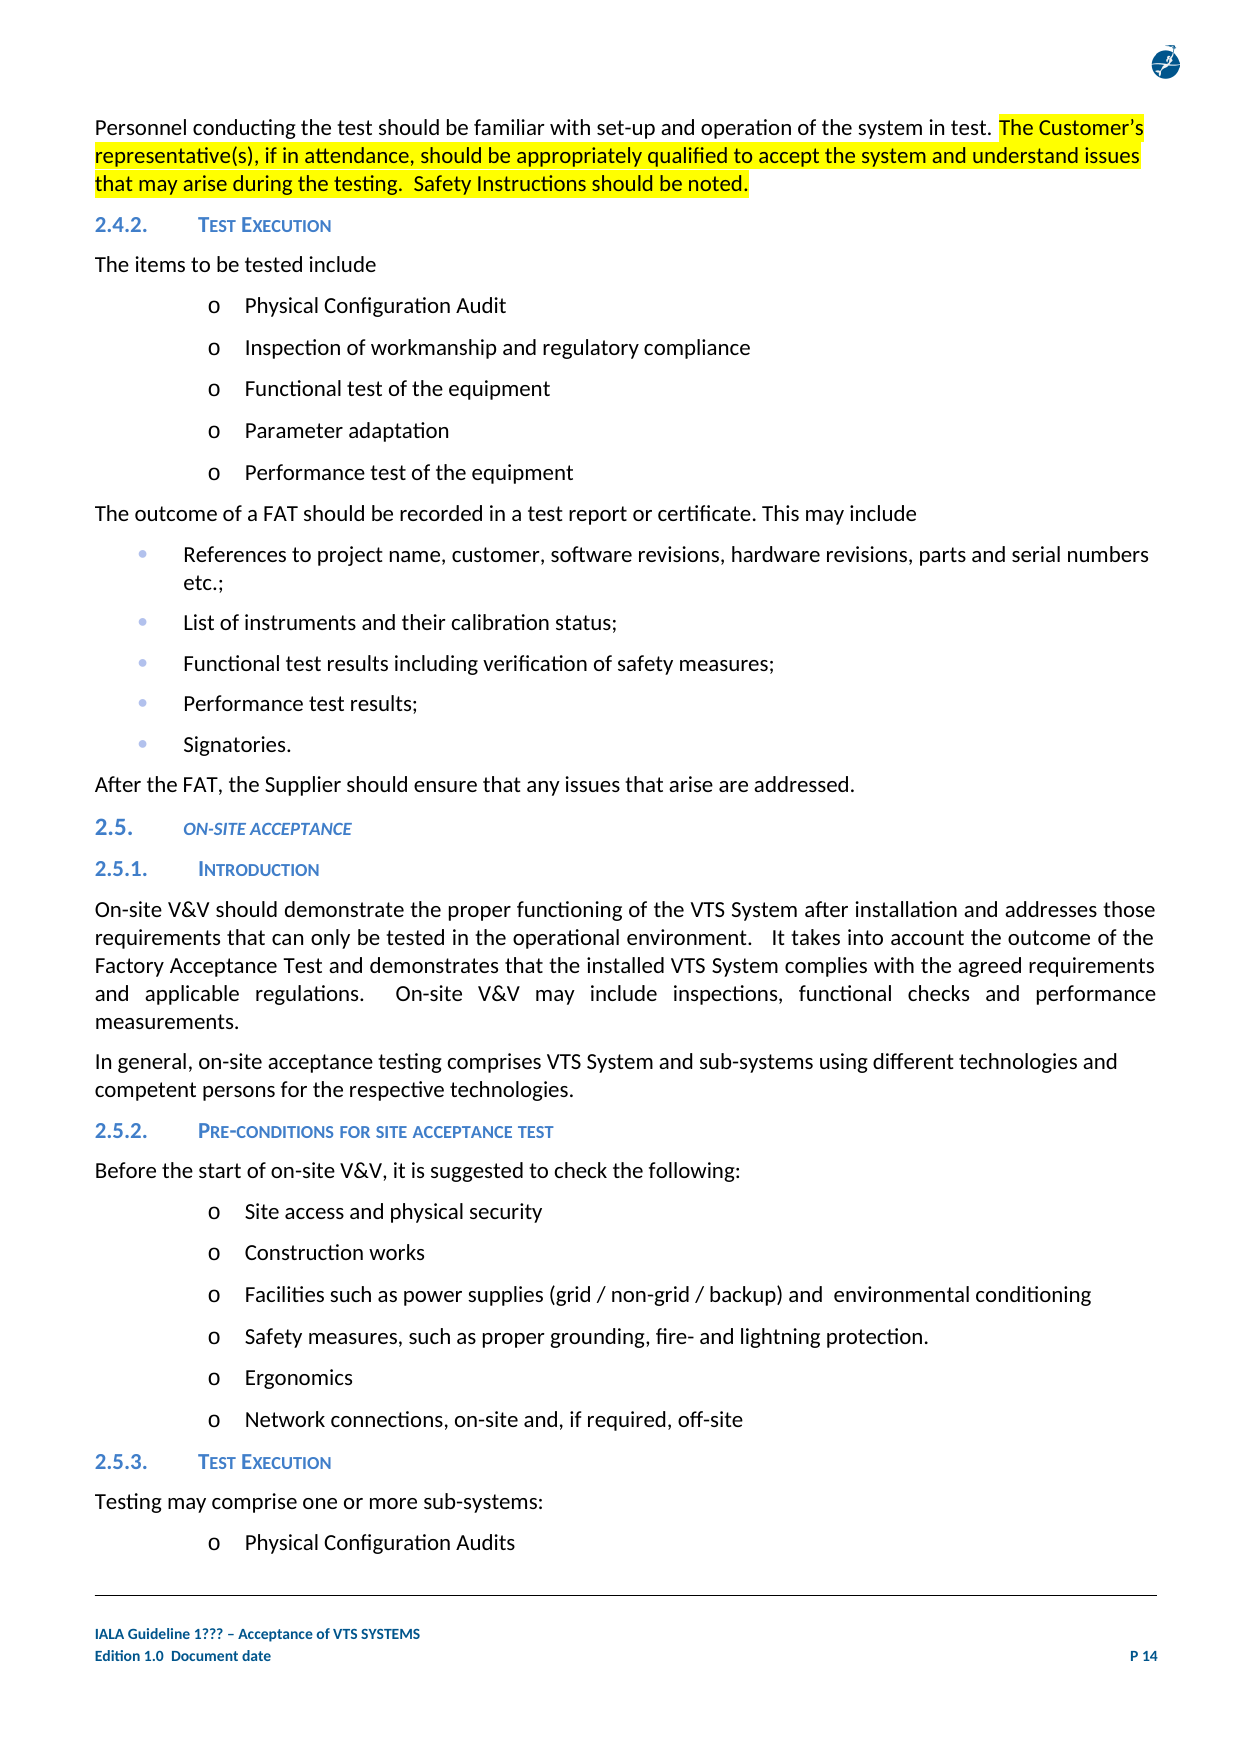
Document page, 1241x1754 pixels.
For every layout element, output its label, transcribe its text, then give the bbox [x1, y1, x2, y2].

list Ergonomics [207, 1363, 1157, 1393]
picture [1120, 0, 1239, 114]
subtitle ON-Site AccePtance [94, 811, 1157, 842]
subtitle Pre-conditions for site acceptance test [94, 1116, 1157, 1144]
text After the FAT, the Supplier should ensure that any issues that arise are addressed. [94, 771, 1157, 799]
text List of instruments and their calibration status; [139, 608, 1157, 637]
text The outcome of a FAT should be recorded in a test report or certificate. This may include [94, 499, 1157, 527]
text Personnel conducting the test should be familiar with set-up and operation of the system in test. The Customer’s representative(s), if in attendance, should be appropriately qualified to accept the system and understand issues that may arise during the testing. Safety Instructions should be noted. [94, 113, 1157, 198]
subtitle Test Execution [94, 210, 1157, 238]
text Before the start of on-site V&V, it is suggested to check the following: [94, 1156, 1157, 1184]
list Inspection of workmanship and regulatory compliance [207, 333, 1157, 362]
list Functional test of the equipment [207, 374, 1157, 404]
text Signatories. [139, 730, 1157, 758]
list Performance test of the equipment [207, 458, 1157, 487]
subtitle Introduction [94, 854, 1157, 882]
text Functional test results including verification of safety measures; [139, 649, 1157, 677]
text The items to be tested include [94, 251, 1157, 279]
list Facilities such as power supplies (grid / non-grid / backup) and environmental conditioning [207, 1280, 1157, 1309]
list Network connections, on-site and, if required, off-site [207, 1405, 1157, 1434]
text Performance test results; [139, 689, 1157, 718]
text On-site V&V should demonstrate the proper functioning of the VTS System after installation and addresses those requirements that can only be tested in the operational environment. It takes into account the outcome of the Factory Acceptance Test and demonstrates that the installed VTS System complies with the agreed requirements and applicable regulations. On-site V&V may include inspections, functional checks and performance measurements. [94, 895, 1157, 1035]
list Safety measures, such as proper grounding, fire- and lightning protection. [207, 1322, 1157, 1351]
list Site access and physical security [207, 1197, 1157, 1226]
text In general, on-site acceptance testing comprises VTS System and sub-systems using different technologies and competent persons for the respective technologies. [94, 1047, 1157, 1103]
list Construction works [207, 1238, 1157, 1268]
text Testing may comprise one or more sub-systems: [94, 1487, 1157, 1515]
text References to project name, customer, software revisions, hardware revisions, parts and serial numbers etc.; [139, 540, 1157, 596]
list Physical Configuration Audits [207, 1528, 1157, 1557]
list Physical Configuration Audit [207, 291, 1157, 320]
list Parameter adaptation [207, 416, 1157, 445]
subtitle Test Execution [94, 1447, 1157, 1475]
